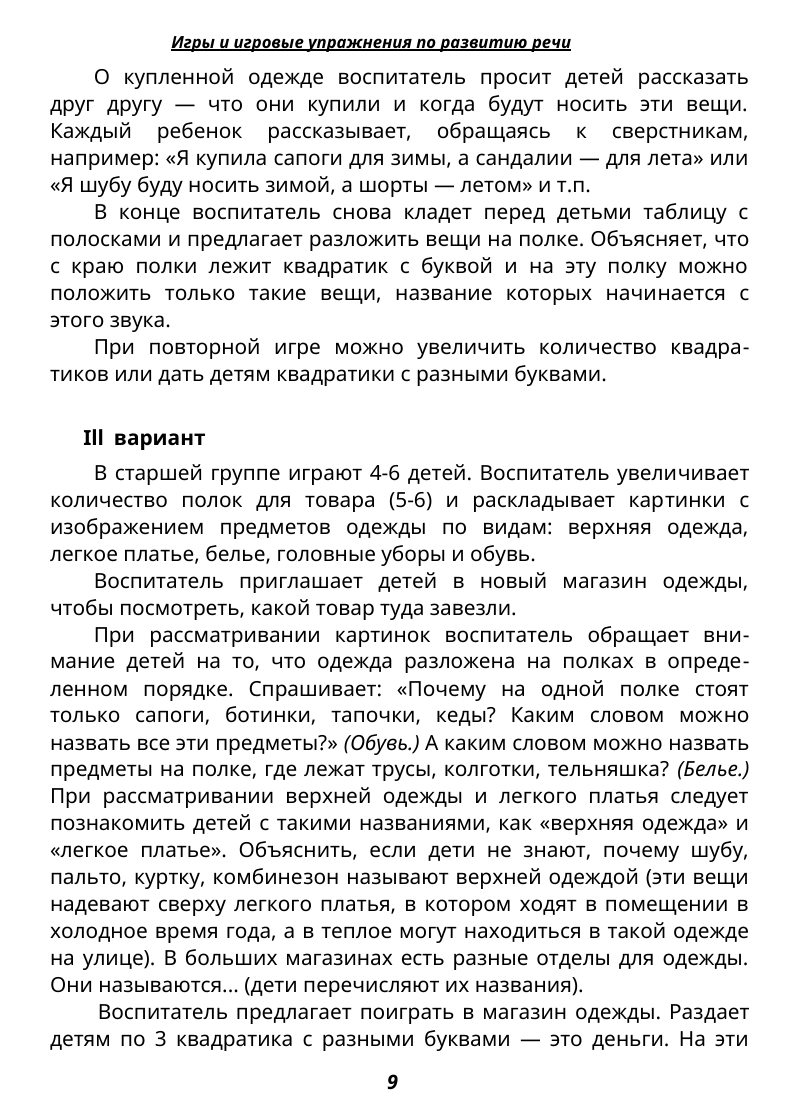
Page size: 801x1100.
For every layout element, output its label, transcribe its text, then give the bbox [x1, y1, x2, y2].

text Воспитатель приглашает детей в новый магазин одежды, чтобы посмотреть, какой товар туда завезли. [50, 566, 749, 620]
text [50, 998, 749, 1052]
text В конце воспитатель снова кладет перед детьми таблицу с полосками и предлагает разложить вещи на полке. Объясняет, что с краю полки лежит квадратик с буквой и на эту полку можно положить только такие вещи, название которых начинается с этого звука. [50, 198, 749, 333]
text Ill вариант [83, 429, 749, 450]
text В старшей группе играют 4-6 детей. Воспитатель увеличивает количество полок для товара (5-6) и раскладывает картинки с изображением предметов одежды по видам: верхняя одежда, легкое платье, белье, головные уборы и обувь. [50, 458, 749, 566]
text При рассматривании картинок воспитатель обращает внимание детей на то, что одежда разложена на полках в определенном порядке. Спрашивает: «Почему на одной полке стоят только сапоги, ботинки, тапочки, кеды? Каким словом можно назвать все эти предметы?» (Обувь.) А каким словом можно назвать предметы на полке, где лежат трусы, колготки, тельняшка? (Белье.) При рассматривании верхней одежды и легкого платья следует познакомить детей с такими названиями, как «верхняя одежда» и «легкое платье». Объяснить, если дети не знают, почему шубу, пальто, куртку, комбинезон называют верхней одеждой (эти вещи надевают сверху легкого платья, в котором ходят в помещении в холодное время года, а в теплое могут находиться в такой одежде на улице). В больших магазинах есть разные отделы для одежды. Они называются... (дети перечисляют их названия). [50, 620, 749, 998]
text О купленной одежде воспитатель просит детей рассказать друг другу — что они купили и когда будут носить эти вещи. Каждый ребенок рассказывает, обращаясь к сверстникам, например: «Я купила сапоги для зимы, а сандалии — для лета» или «Я шубу буду носить зимой, а шорты — летом» и т.п. [50, 63, 749, 198]
text При повторной игре можно увеличить количество квадратиков или дать детям квадратики с разными буквами. [50, 333, 749, 387]
